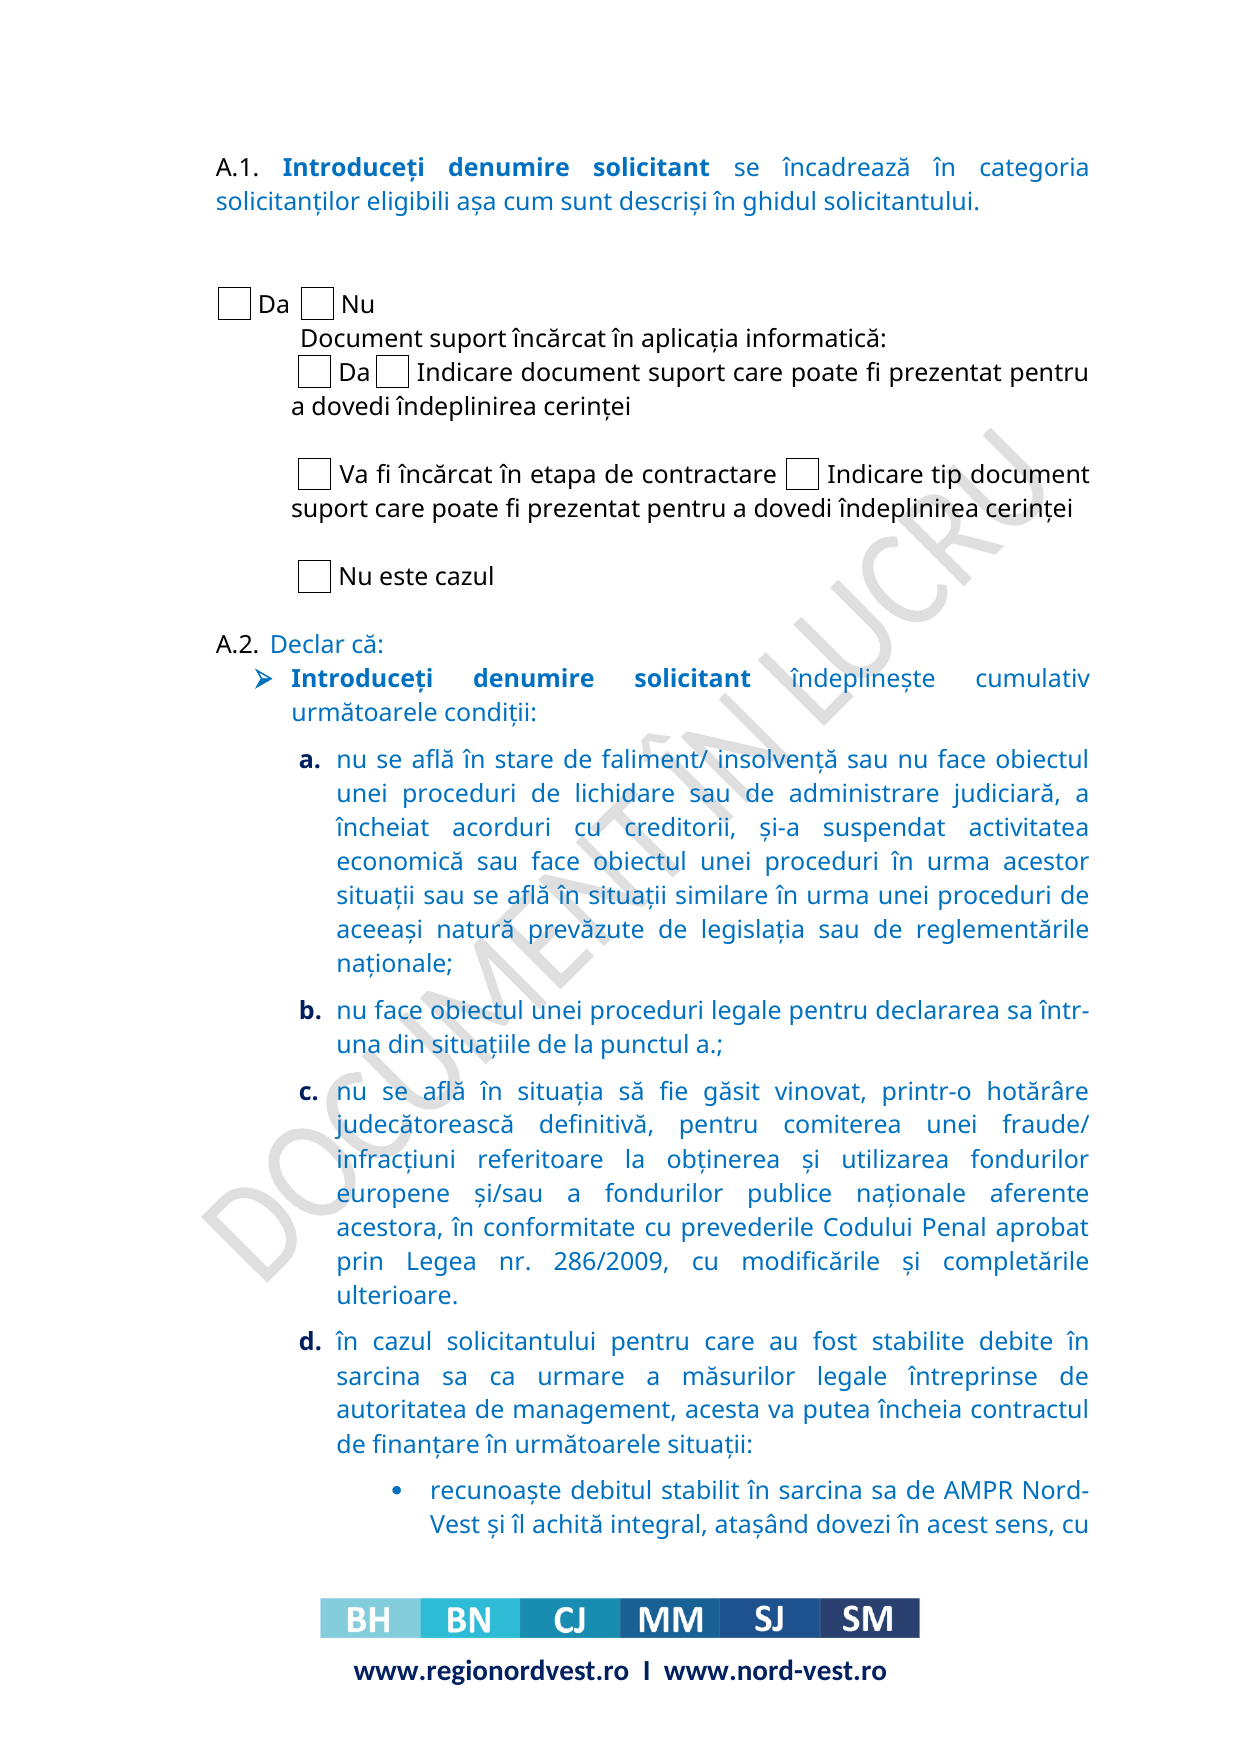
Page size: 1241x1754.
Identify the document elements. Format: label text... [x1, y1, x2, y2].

list nu se află în stare de faliment/ insolvență sau nu face obiectul unei proceduri de lichidare sau de administrare judiciară, a încheiat acorduri cu creditorii, și-a suspendat activitatea economică sau face obiectul unei proceduri în urma acestor situații sau se află în situații similare în urma unei proceduri de aceeași natură prevăzute de legislația sau de reglementările naționale; [299, 742, 1090, 980]
list nu face obiectul unei proceduri legale pentru declararea sa într-una din situațiile de la punctul a.; [299, 992, 1090, 1061]
list A.1. se încadrează în categoria solicitanţilor eligibili aşa cum sunt descrişi în ghidul solicitantului. [216, 150, 1090, 218]
list în cazul solicitantului pentru care au fost stabilite debite în sarcina sa ca urmare a măsurilor legale întreprinse de autoritatea de management, acesta va putea încheia contractul de finanţare în următoarele situaţii: [299, 1324, 1090, 1460]
list îndeplinește cumulativ următoarele condiții: [254, 661, 1090, 729]
list Da Indicare document suport care poate fi prezentat pentru a dovedi îndeplinirea cerinței [291, 354, 1090, 422]
list Document suport încărcat în aplicația informatică: [217, 320, 1090, 354]
list Da Nu [217, 286, 1090, 320]
list Va fi încărcat în etapa de contractare Indicare tip document suport care poate fi prezentat pentru a dovedi îndeplinirea cerinței [291, 457, 1090, 525]
list A.2. Declar că: [216, 627, 1090, 661]
text Nu este cazul [291, 559, 1090, 593]
picture [320, 1598, 920, 1638]
list nu se află în situația să fie găsit vinovat, printr-o hotărâre judecătorească definitivă, pentru comiterea unei fraude/ infracțiuni referitoare la obținerea și utilizarea fondurilor europene şi/sau a fondurilor publice naționale aferente acestora, în conformitate cu prevederile Codului Penal aprobat prin Legea nr. 286/2009, cu modificările și completările ulterioare. [299, 1073, 1090, 1312]
